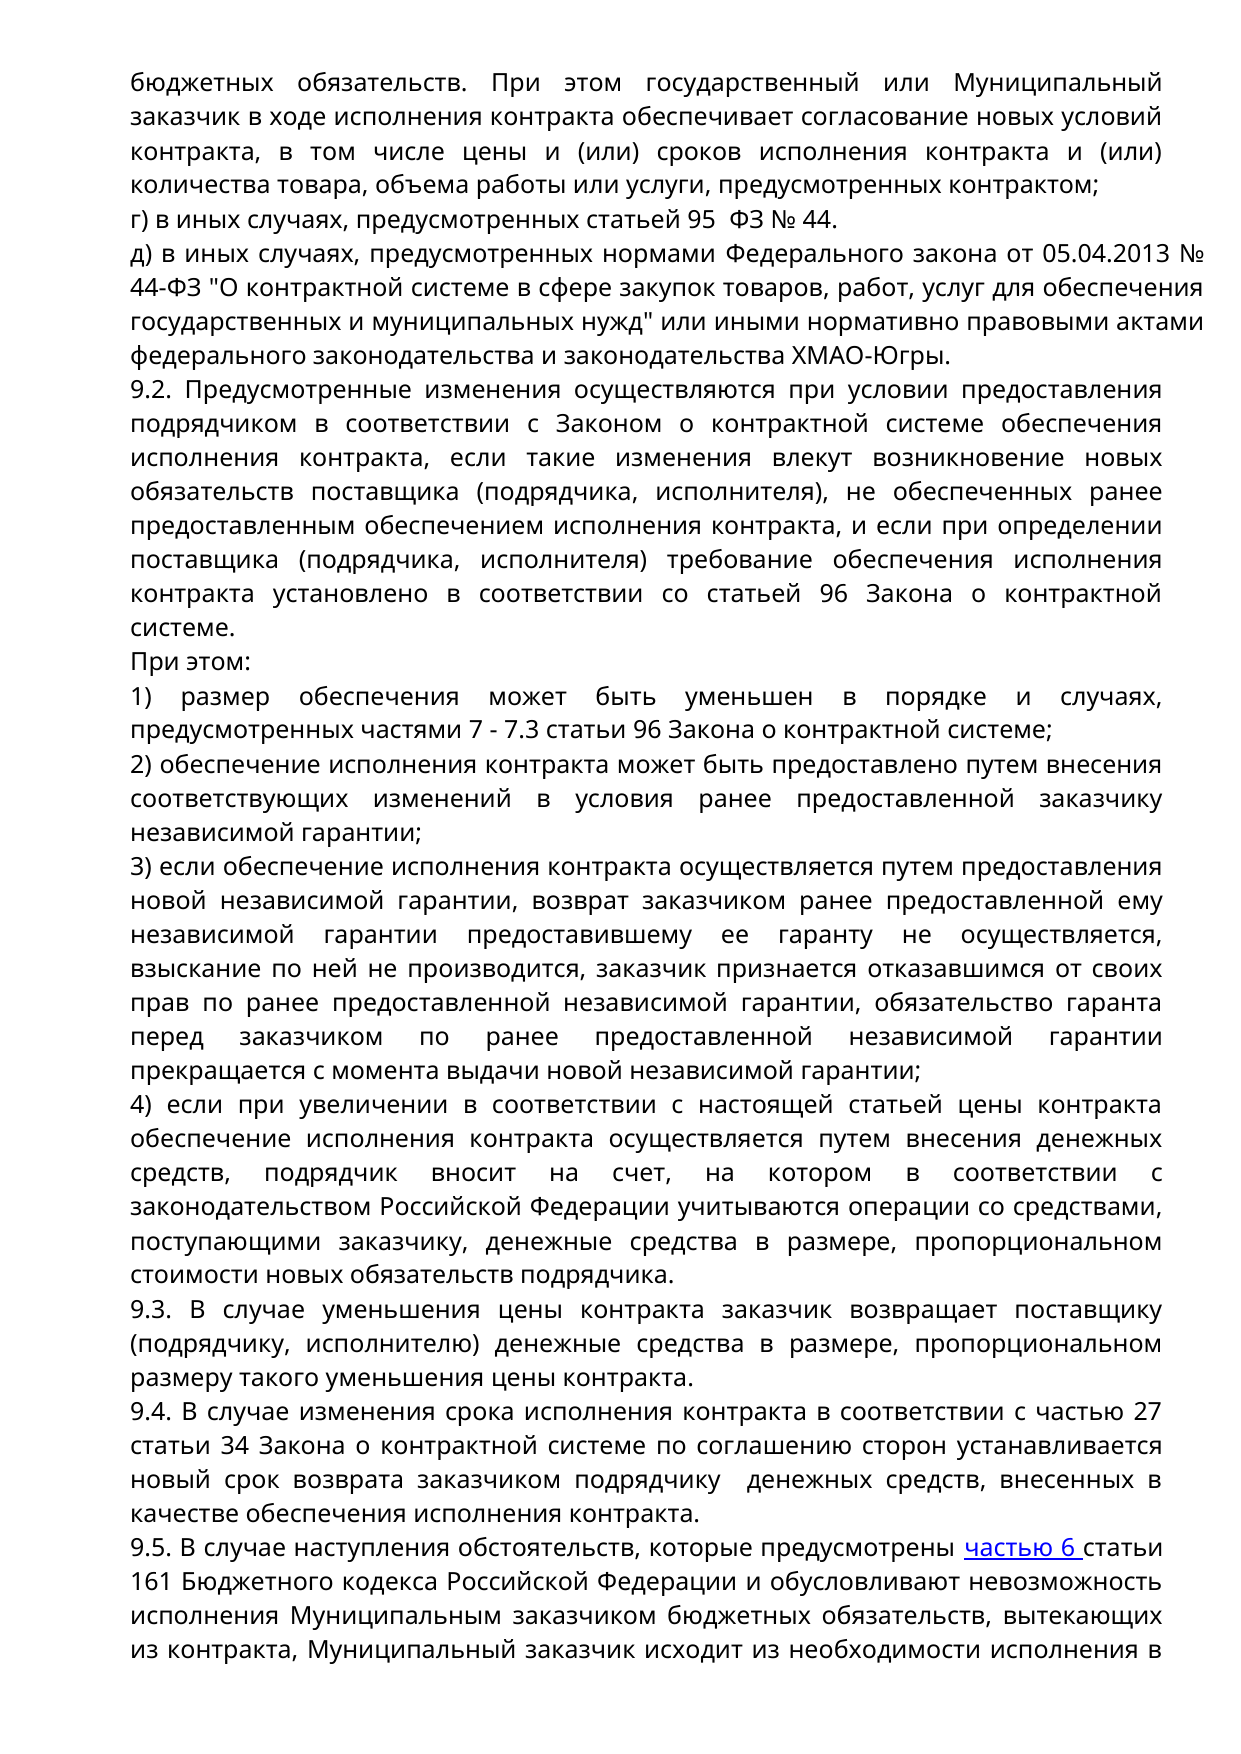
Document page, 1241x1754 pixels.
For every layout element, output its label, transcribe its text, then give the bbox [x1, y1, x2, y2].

text д) в иных случаях, предусмотренных нормами Федерального закона от 05.04.2013 № 44-ФЗ "О контрактной системе в сфере закупок товаров, работ, услуг для обеспечения государственных и муниципальных нужд" или иными нормативно правовыми актами федерального законодательства и законодательства ХМАО-Югры. [130, 235, 1205, 372]
text 2) обеспечение исполнения контракта может быть предоставлено путем внесения соответствующих изменений в условия ранее предоставленной заказчику независимой гарантии; [130, 746, 1163, 848]
text 4) если при увеличении в соответствии с настоящей статьей цены контракта обеспечение исполнения контракта осуществляется путем внесения денежных средств, подрядчик вносит на счет, на котором в соответствии с законодательством Российской Федерации учитываются операции со средствами, поступающими заказчику, денежные средства в размере, пропорциональном стоимости новых обязательств подрядчика. [130, 1087, 1163, 1291]
text 9.3. В случае уменьшения цены контракта заказчик возвращает поставщику (подрядчику, исполнителю) денежные средства в размере, пропорциональном размеру такого уменьшения цены контракта. [130, 1291, 1163, 1393]
text 1) размер обеспечения может быть уменьшен в порядке и случаях, предусмотренных частями 7 - 7.3 статьи 96 Закона о контрактной системе; [130, 678, 1163, 746]
text 9.2. Предусмотренные изменения осуществляются при условии предоставления подрядчиком в соответствии с Законом о контрактной системе обеспечения исполнения контракта, если такие изменения влекут возникновение новых обязательств поставщика (подрядчика, исполнителя), не обеспеченных ранее предоставленным обеспечением исполнения контракта, и если при определении поставщика (подрядчика, исполнителя) требование обеспечения исполнения контракта установлено в соответствии со статьей 96 Закона о контрактной системе. [130, 372, 1163, 644]
text При этом: [130, 644, 1163, 678]
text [130, 1530, 1163, 1666]
text г) в иных случаях, предусмотренных статьей 95 ФЗ № 44. [130, 201, 1163, 235]
text 3) если обеспечение исполнения контракта осуществляется путем предоставления новой независимой гарантии, возврат заказчиком ранее предоставленной ему независимой гарантии предоставившему ее гаранту не осуществляется, взыскание по ней не производится, заказчик признается отказавшимся от своих прав по ранее предоставленной независимой гарантии, обязательство гаранта перед заказчиком по ранее предоставленной независимой гарантии прекращается с момента выдачи новой независимой гарантии; [130, 848, 1163, 1087]
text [130, 65, 1163, 201]
text 9.4. В случае изменения срока исполнения контракта в соответствии с частью 27 статьи 34 Закона о контрактной системе по соглашению сторон устанавливается новый срок возврата заказчиком подрядчику денежных средств, внесенных в качестве обеспечения исполнения контракта. [130, 1393, 1163, 1530]
